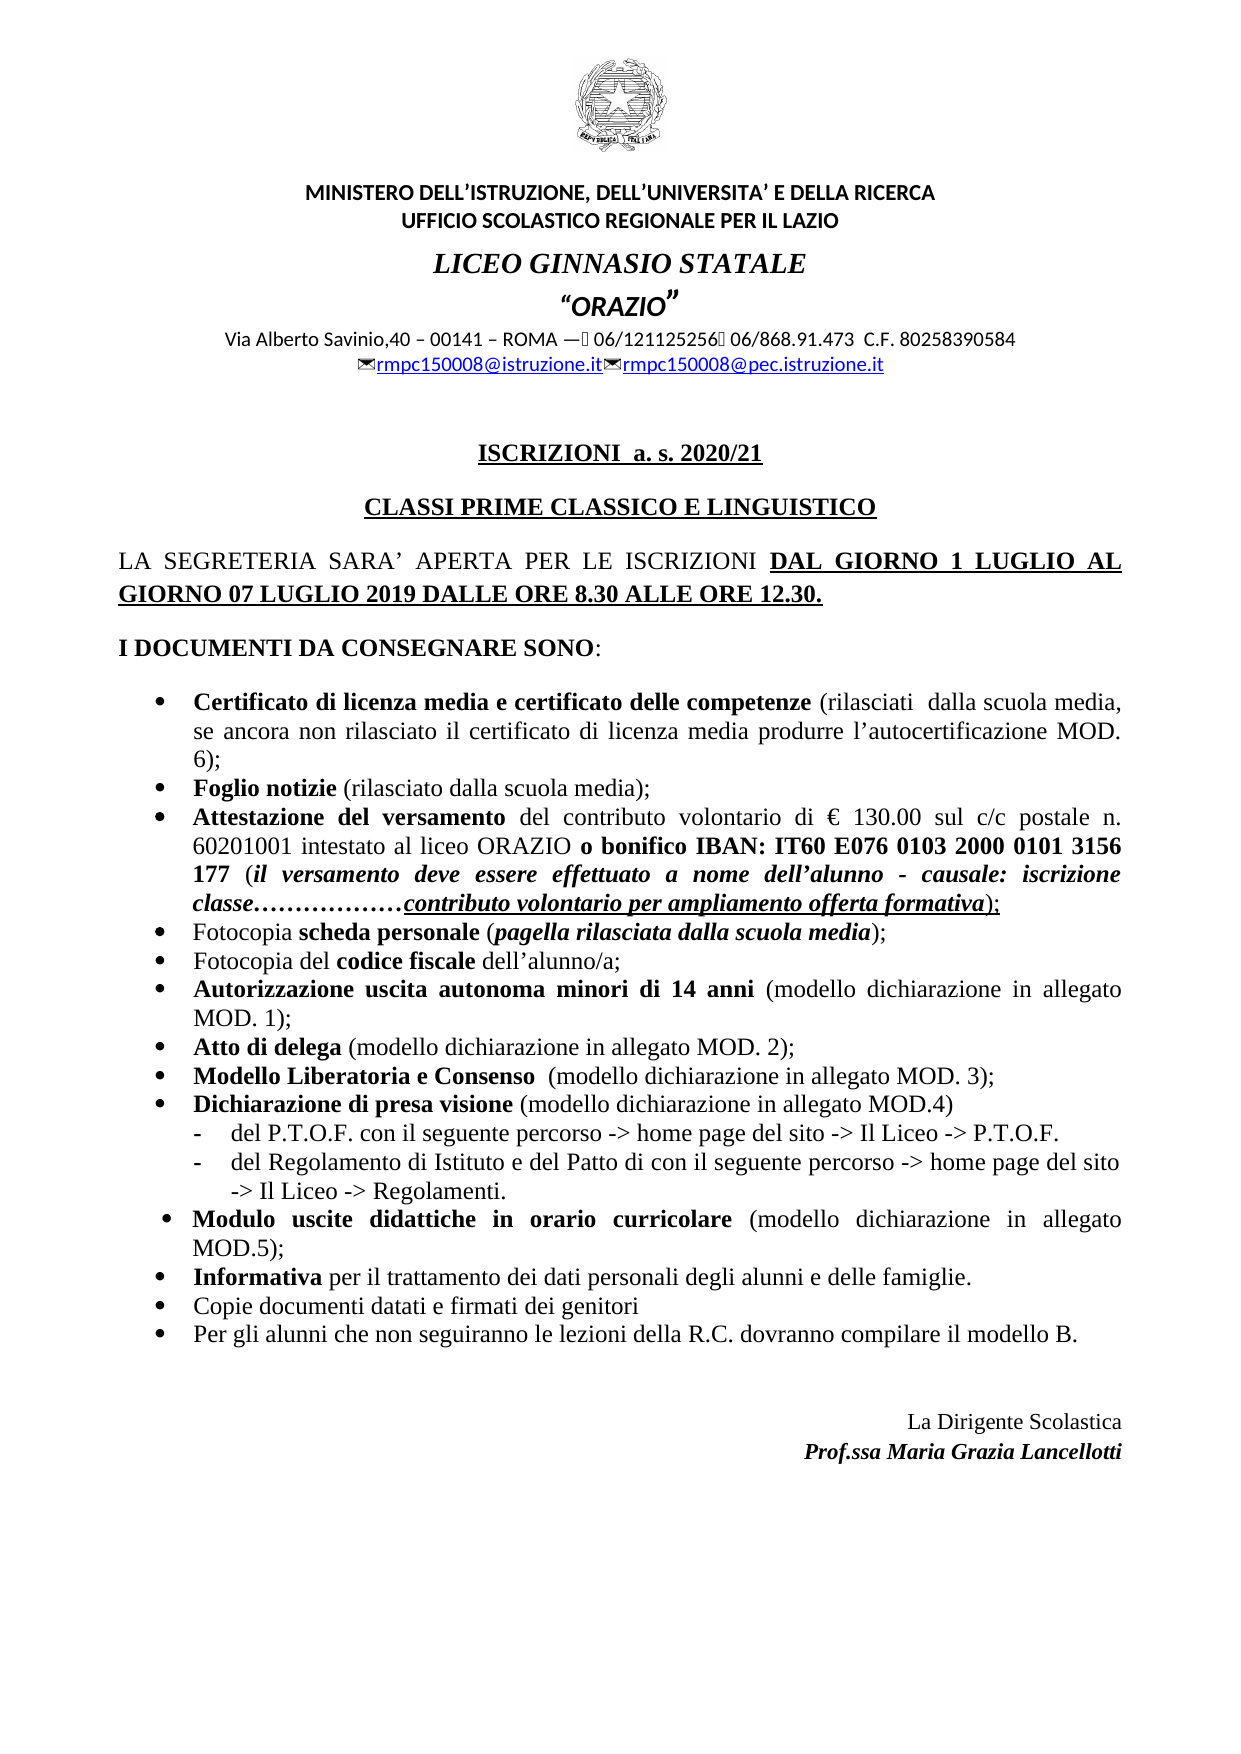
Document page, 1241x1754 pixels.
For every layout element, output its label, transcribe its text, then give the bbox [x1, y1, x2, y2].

list Fotocopia del codice fiscale dell’alunno/a; [156, 946, 1122, 974]
list Copie documenti datati e firmati dei genitori [156, 1291, 1122, 1319]
list Modello Liberatoria e Consenso (modello dichiarazione in allegato MOD. 3); [156, 1061, 1122, 1089]
text Via Alberto Savinio,40 – 00141 – ROMA — 06/121125256 06/868.91.473 C.F. 80258390584 [118, 326, 1122, 351]
picture [573, 57, 667, 153]
list Dichiarazione di presa visione (modello dichiarazione in allegato MOD.4) [156, 1089, 1122, 1118]
list Attestazione del versamento del contributo volontario di € 130.00 sul c/c postale n. 60201001 intestato al liceo ORAZIO o bonifico IBAN: IT60 E076 0103 2000 0101 3156 177 (il versamento deve essere effettuato a nome dell’alunno - causale: iscrizione classe………………contributo volontario per ampliamento offerta formativa); [155, 802, 1122, 917]
text UFFICIO SCOLASTICO REGIONALE PER IL LAZIO [118, 206, 1122, 247]
text I DOCUMENTI DA CONSEGNARE SONO: [118, 633, 1122, 662]
text ISCRIZIONI a. s. 2020/21 [118, 438, 1122, 467]
list Atto di delega (modello dichiarazione in allegato MOD. 2); [156, 1032, 1122, 1061]
list Autorizzazione uscita autonoma minori di 14 anni (modello dichiarazione in allegato MOD. 1); [156, 974, 1122, 1032]
list Informativa per il trattamento dei dati personali degli alunni e delle famiglie. [156, 1262, 1122, 1291]
text La Dirigente Scolastica [118, 1408, 1122, 1434]
list del Regolamento di Istituto e del Patto di con il seguente percorso -> home page del sito -> Il Liceo -> Regolamenti. [193, 1147, 1122, 1204]
list Fotocopia scheda personale (pagella rilasciata dalla scuola media); [155, 917, 1122, 946]
list del P.T.O.F. con il seguente percorso -> home page del sito -> Il Liceo -> P.T.O.F. [193, 1118, 1122, 1147]
text LA SEGRETERIA SARA’ APERTA PER LE ISCRIZIONI DAL GIORNO 1 LUGLIO AL GIORNO 07 LUGLIO 2019 DALLE ORE 8.30 ALLE ORE 12.30. [118, 546, 1122, 608]
text “ORAZIO” [118, 280, 1122, 326]
list Per gli alunni che non seguiranno le lezioni della R.C. dovranno compilare il modello B. [156, 1319, 1122, 1348]
list Modulo uscite didattiche in orario curricolare (modello dichiarazione in allegato MOD.5); [162, 1204, 1122, 1262]
list Certificato di licenza media e certificato delle competenze (rilasciati dalla scuola media, se ancora non rilasciato il certificato di licenza media produrre l’autocertificazione MOD. 6); [156, 687, 1122, 773]
subtitle LICEO GINNASIO STATALE [118, 247, 1122, 280]
text Prof.ssa Maria Grazia Lancellotti [118, 1438, 1122, 1465]
text MINISTERO DELL’ISTRUZIONE, DELL’UNIVERSITA’ E DELLA RICERCA [118, 178, 1122, 206]
text CLASSI PRIME CLASSICO E LINGUISTICO [118, 492, 1122, 521]
text rmpc150008@istruzione.itrmpc150008@pec.istruzione.it [118, 351, 1122, 377]
list Foglio notizie (rilasciato dalla scuola media); [156, 773, 1122, 802]
